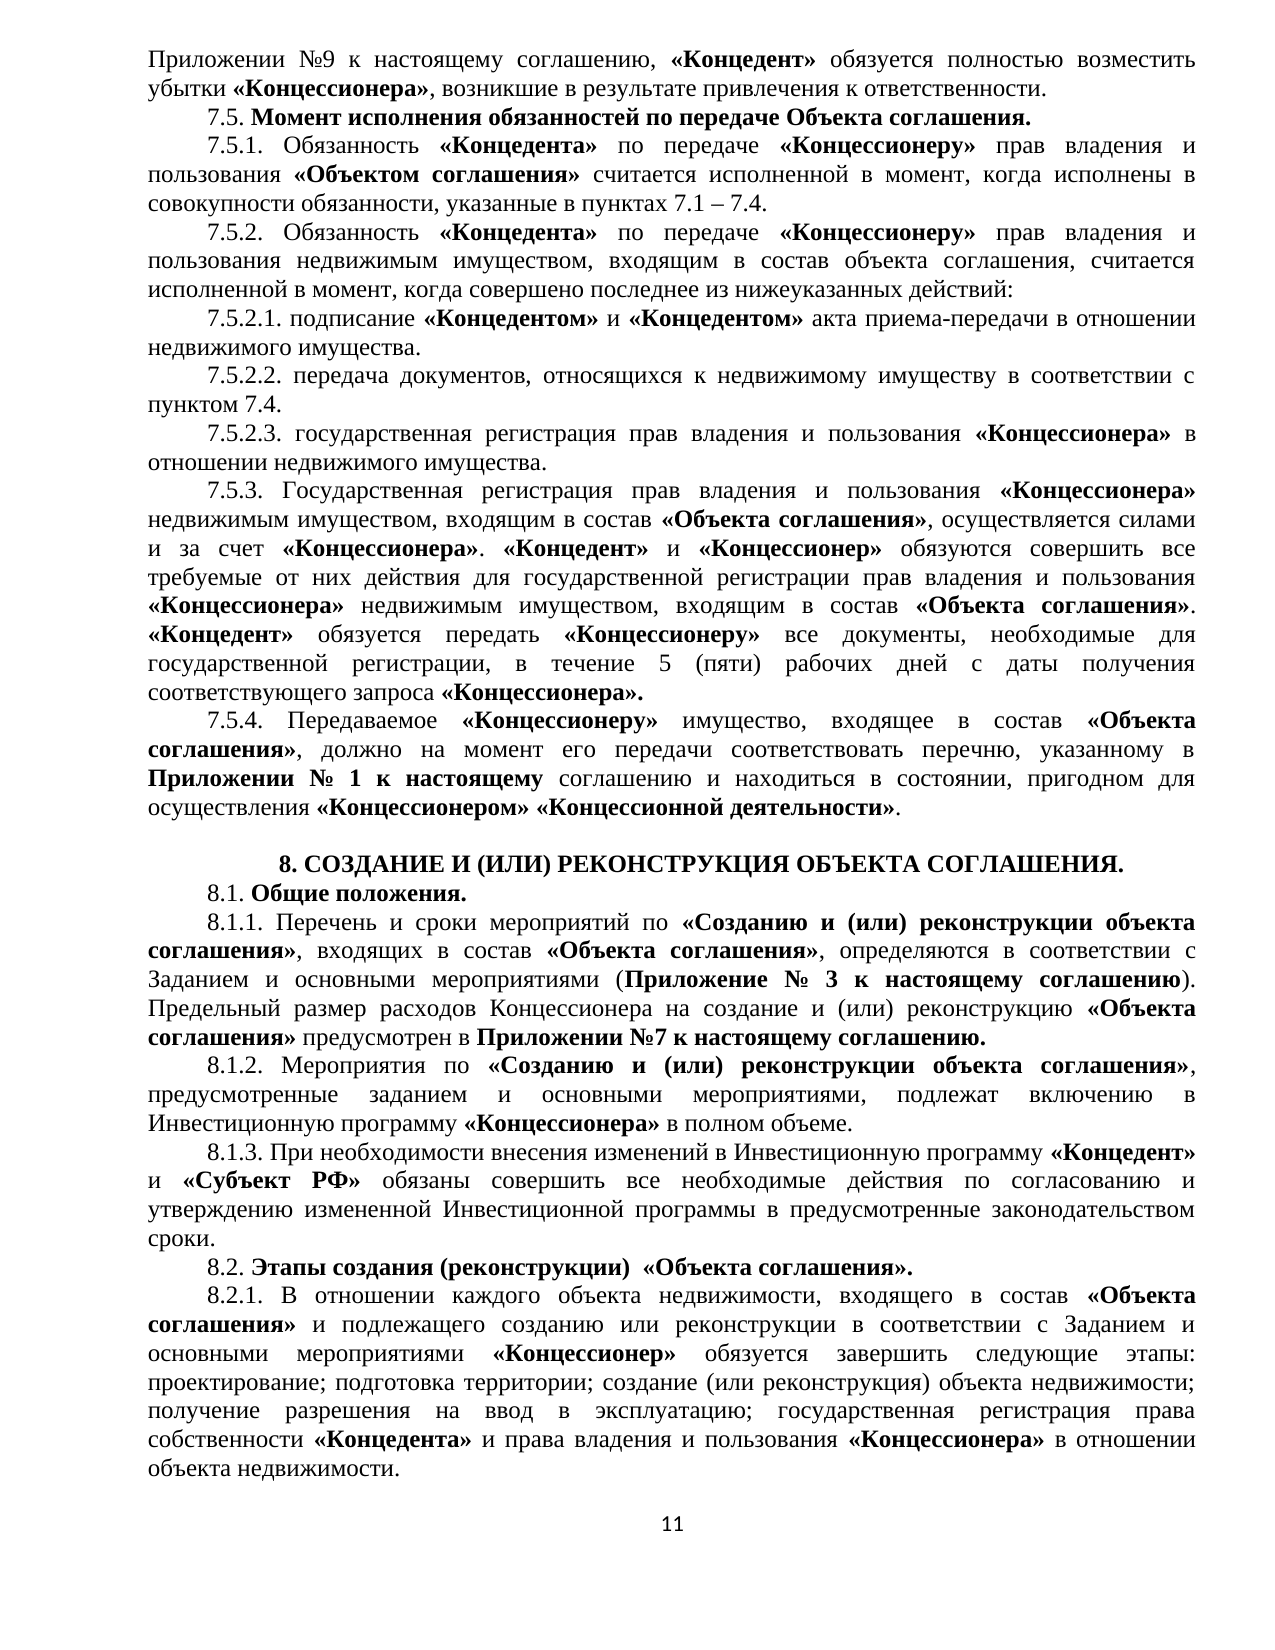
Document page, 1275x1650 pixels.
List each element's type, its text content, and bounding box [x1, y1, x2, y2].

text 8.2. Этапы создания (реконструкции) «Объекта соглашения». [148, 1252, 1196, 1281]
text 8.1.1. Перечень и сроки мероприятий по «Созданию и (или) реконструкции объекта соглашения», входящих в состав «Объекта соглашения», определяются в соответствии с Заданием и основными мероприятиями (Приложение № 3 к настоящему соглашению). Предельный размер расходов Концессионера на создание и (или) реконструкцию «Объекта соглашения» предусмотрен в Приложении №7 к настоящему соглашению. [148, 907, 1196, 1051]
text 7.5.2.3. государственная регистрация прав владения и пользования «Концессионера» в отношении недвижимого имущества. [148, 418, 1196, 476]
text 7.5.2.1. подписание «Концедентом» и «Концедентом» акта приема-передачи в отношении недвижимого имущества. [148, 303, 1196, 361]
text 7.5.4. Передаваемое «Концессионеру» имущество, входящее в состав «Объекта соглашения», должно на момент его передачи соответствовать перечню, указанному в Приложении № 1 к настоящему соглашению и находиться в состоянии, пригодном для осуществления «Концессионером» «Концессионной деятельности». [148, 706, 1196, 821]
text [148, 44, 1196, 102]
text 8.1. Общие положения. [148, 878, 1196, 907]
text 7.5.2. Обязанность «Концедента» по передаче «Концессионеру» прав владения и пользования недвижимым имуществом, входящим в состав объекта соглашения, считается исполненной в момент, когда совершено последнее из нижеуказанных действий: [148, 217, 1196, 303]
text 8.2.1. В отношении каждого объекта недвижимости, входящего в состав «Объекта соглашения» и подлежащего созданию или реконструкции в соответствии с Заданием и основными мероприятиями «Концессионер» обязуется завершить следующие этапы: проектирование; подготовка территории; создание (или реконструкция) объекта недвижимости; получение разрешения на ввод в эксплуатацию; государственная регистрация права собственности «Концедента» и права владения и пользования «Концессионера» в отношении объекта недвижимости. [148, 1281, 1196, 1482]
text 8.1.3. При необходимости внесения изменений в Инвестиционную программу «Концедент» и «Субъект РФ» обязаны совершить все необходимые действия по согласованию и утверждению измененной Инвестиционной программы в предусмотренные законодательством сроки. [148, 1137, 1196, 1252]
text 7.5. Момент исполнения обязанностей по передаче Объекта соглашения. [148, 102, 1196, 131]
text 7.5.3. Государственная регистрация прав владения и пользования «Концессионера» недвижимым имуществом, входящим в состав «Объекта соглашения», осуществляется силами и за счет «Концессионера». «Концедент» и «Концессионер» обязуются совершить все требуемые от них действия для государственной регистрации прав владения и пользования «Концессионера» недвижимым имуществом, входящим в состав «Объекта соглашения». «Концедент» обязуется передать «Концессионеру» все документы, необходимые для государственной регистрации, в течение 5 (пяти) рабочих дней с даты получения соответствующего запроса «Концессионера». [148, 476, 1196, 706]
text 8.1.2. Мероприятия по «Созданию и (или) реконструкции объекта соглашения», предусмотренные заданием и основными мероприятиями, подлежат включению в Инвестиционную программу «Концессионера» в полном объеме. [148, 1051, 1196, 1137]
text 7.5.2.2. передача документов, относящихся к недвижимому имуществу в соответствии с пунктом 7.4. [148, 361, 1196, 418]
text 8. СОЗДАНИЕ И (ИЛИ) РЕКОНСТРУКЦИЯ ОБЪЕКТА СОГЛАШЕНИЯ. [148, 849, 1196, 878]
text 7.5.1. Обязанность «Концедента» по передаче «Концессионеру» прав владения и пользования «Объектом соглашения» считается исполненной в момент, когда исполнены в совокупности обязанности, указанные в пунктах 7.1 – 7.4. [148, 131, 1196, 217]
